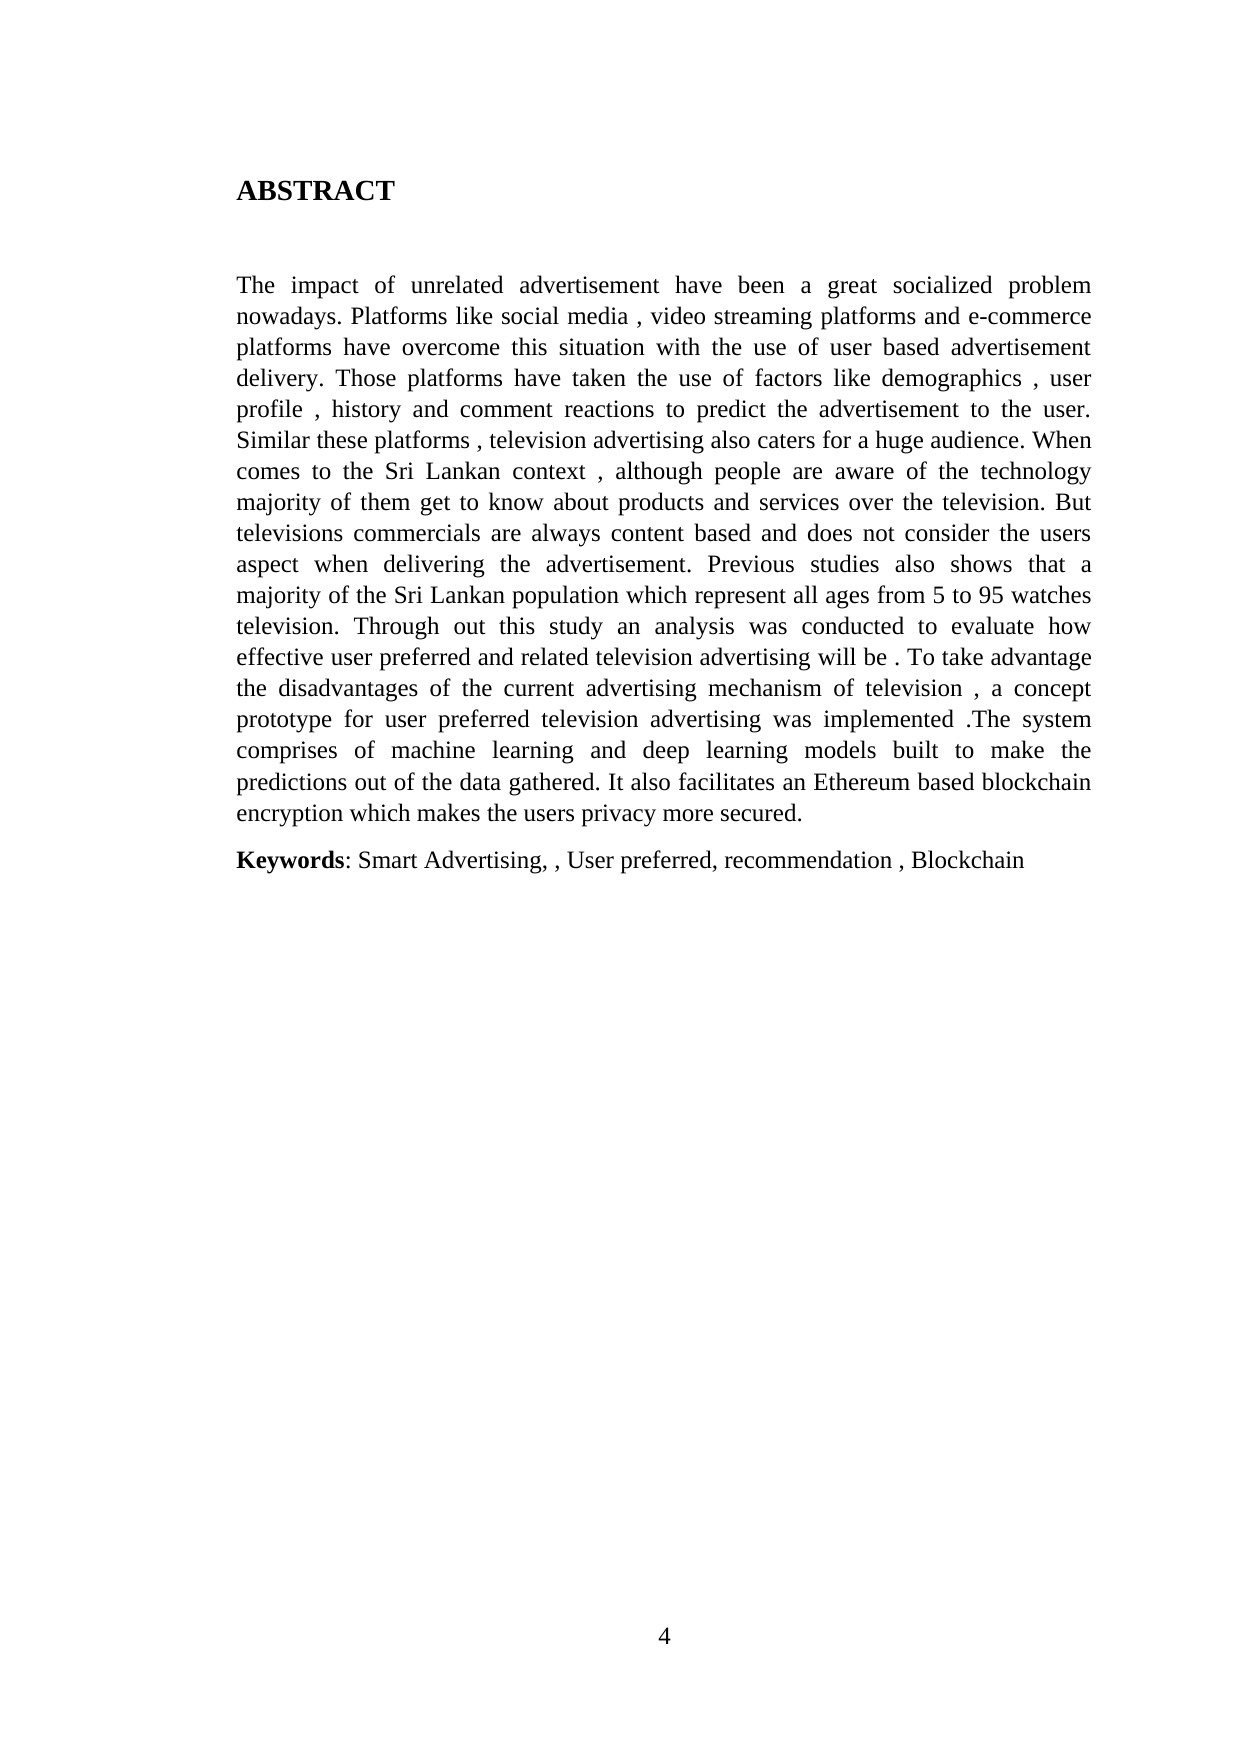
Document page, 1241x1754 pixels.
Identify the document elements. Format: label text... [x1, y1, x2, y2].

text Keywords: Smart Advertising, , User preferred, recommendation , Blockchain [236, 845, 1092, 874]
text The impact of unrelated advertisement have been a great socialized problem nowadays. Platforms like social media , video streaming platforms and e-commerce platforms have overcome this situation with the use of user based advertisement delivery. Those platforms have taken the use of factors like demographics , user profile , history and comment reactions to predict the advertisement to the user. Similar these platforms , television advertising also caters for a huge audience. When comes to the Sri Lankan context , although people are aware of the technology majority of them get to know about products and services over the television. But televisions commercials are always content based and does not consider the users aspect when delivering the advertisement. Previous studies also shows that a majority of the Sri Lankan population which represent all ages from 5 to 95 watches television. Through out this study an analysis was conducted to evaluate how effective user preferred and related television advertising will be . To take advantage the disadvantages of the current advertising mechanism of television , a concept prototype for user preferred television advertising was implemented .The system comprises of machine learning and deep learning models built to make the predictions out of the data gathered. It also facilitates an Ethereum based blockchain encryption which makes the users privacy more secured. [236, 270, 1092, 826]
subtitle ABSTRACT [236, 173, 1092, 206]
